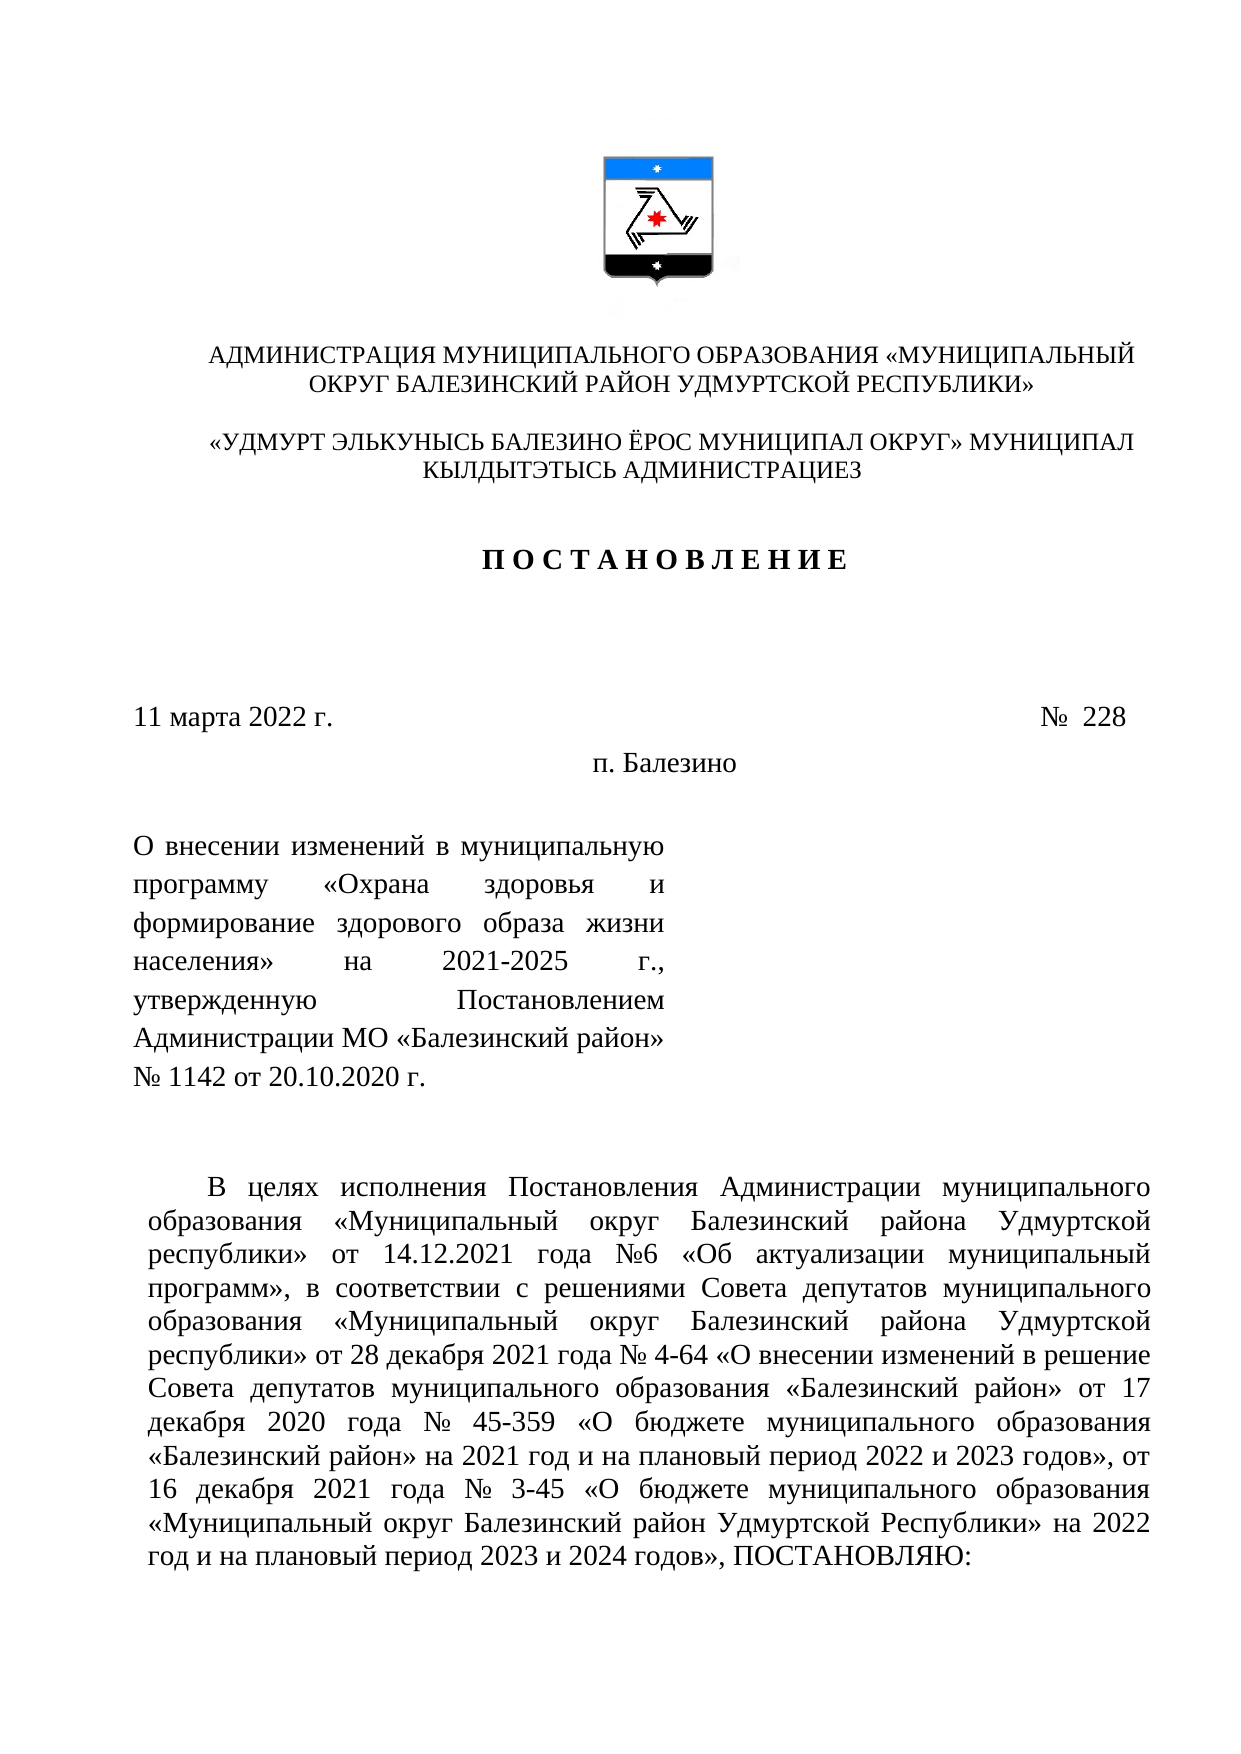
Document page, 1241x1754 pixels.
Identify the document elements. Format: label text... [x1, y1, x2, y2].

text п. Балезино [177, 745, 1152, 779]
text В целях исполнения Постановления Администрации муниципального образования «Муниципальный округ Балезинский района Удмуртской республики» от 14.12.2021 года №6 «Об актуализации муниципальный программ», в соответствии с решениями Совета депутатов муниципального образования «Муниципальный округ Балезинский района Удмуртской республики» от 28 декабря 2021 года № 4-64 «О внесении изменений в решение Совета депутатов муниципального образования «Балезинский район» от 17 декабря 2020 года № 45-359 «О бюджете муниципального образования «Балезинский район» на 2021 год и на плановый период 2022 и 2023 годов», от 16 декабря 2021 года № 3-45 «О бюджете муниципального образования «Муниципальный округ Балезинский район Удмуртской Республики» на 2022 год и на плановый период 2023 и 2024 годов», ПОСТАНОВЛЯЮ: [148, 1169, 1152, 1572]
text КЫЛДЫТЭТЫСЬ АДМИНИСТРАЦИЕЗ [133, 456, 1152, 484]
text АДМИНИСТРАЦИЯ МУНИЦИПАЛЬНОГО ОБРАЗОВАНИЯ «МУНИЦИПАЛЬНЫЙ ОКРУГ БАЛЕЗИНСКИЙ РАЙОН УДМУРТСКОЙ РЕСПУБЛИКИ» [177, 341, 1166, 398]
text О внесении изменений в муниципальную программу «Охрана здоровья и формирование здорового образа жизни населения» на 2021-2025 г., утвержденную Постановлением Администрации МО «Балезинский район» № 1142 от 20.10.2020 г. [133, 828, 665, 1093]
picture [575, 118, 740, 317]
text «УДМУРТ ЭЛЬКУНЫСЬ БАЛЕЗИНО ЁРОС МУНИЦИПАЛ ОКРУГ» МУНИЦИПАЛ [177, 427, 1167, 456]
text 11 марта 2022 г. № 228 [133, 699, 1152, 733]
text П О С Т А Н О В Л Е Н И Е [177, 542, 1152, 575]
